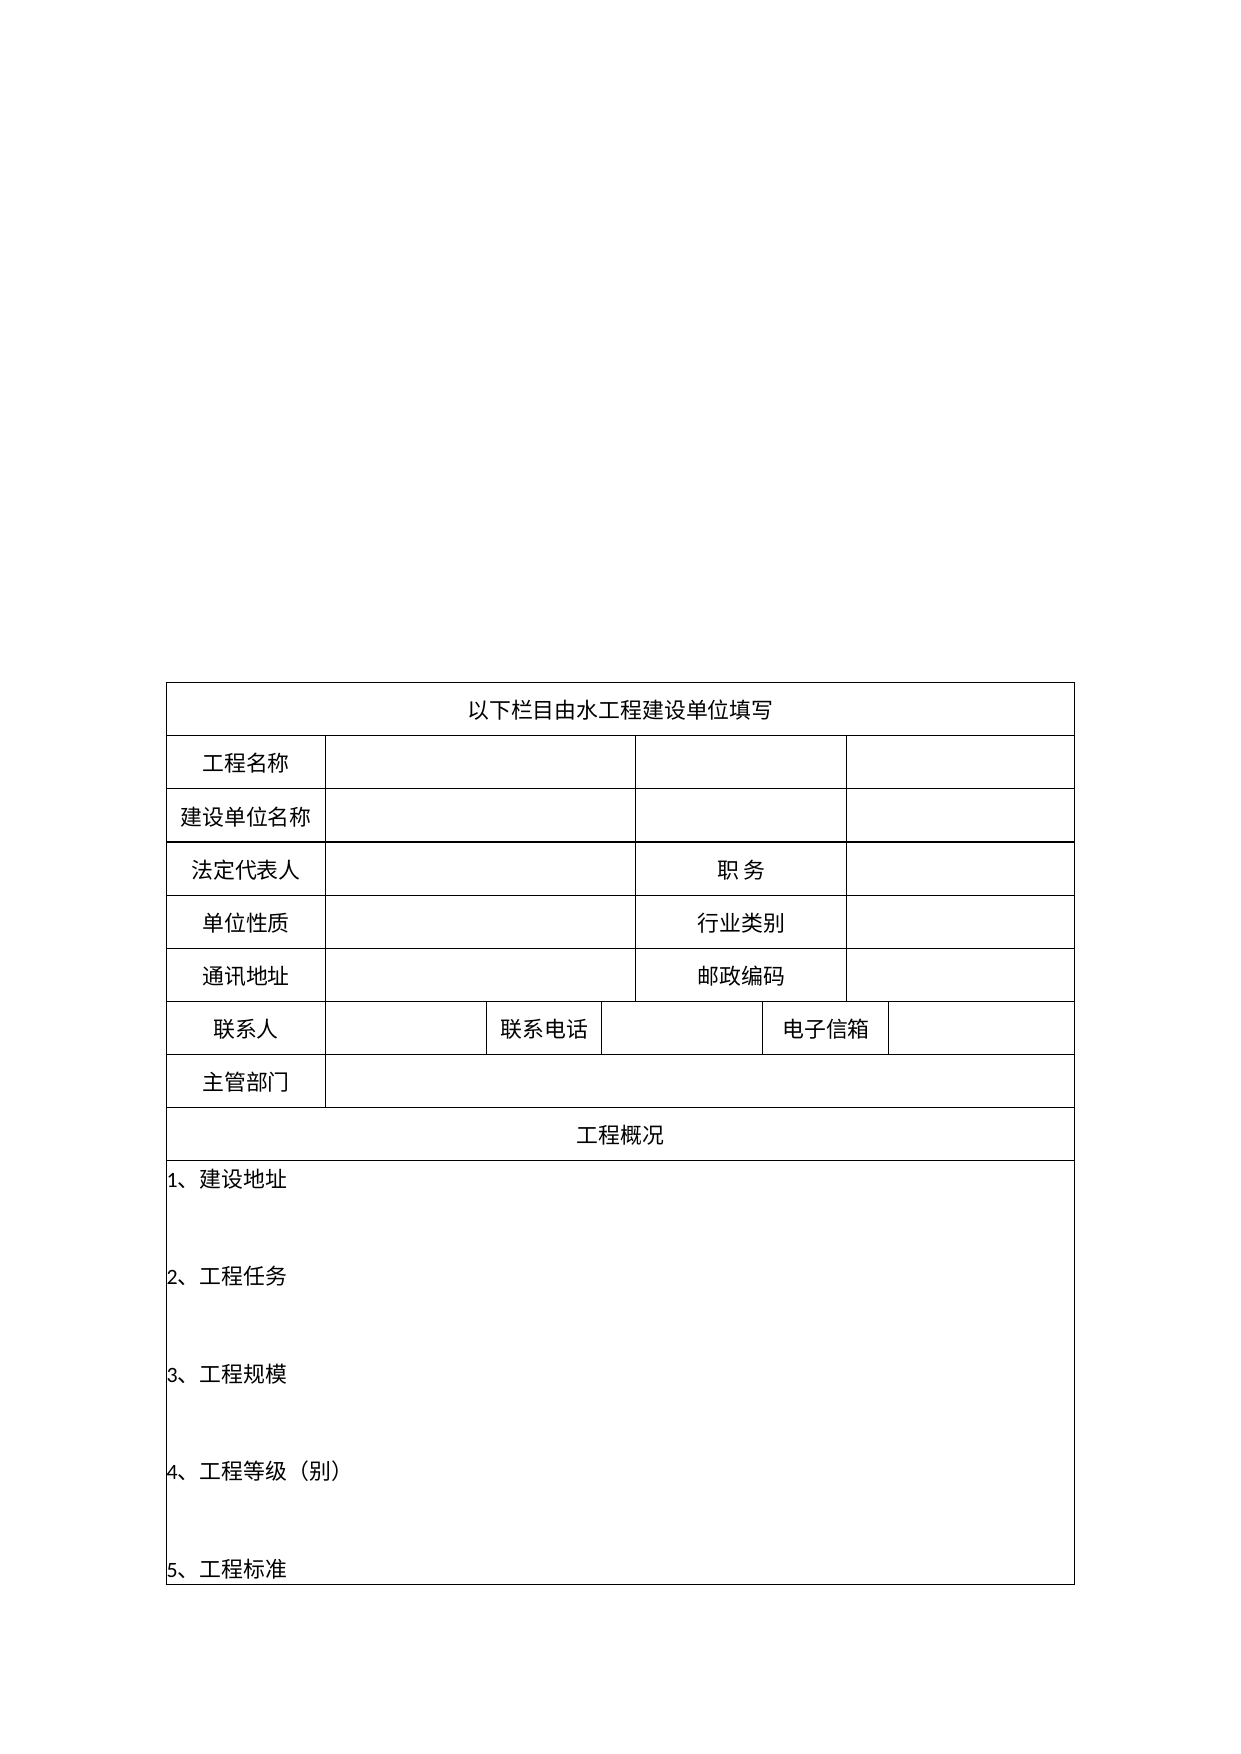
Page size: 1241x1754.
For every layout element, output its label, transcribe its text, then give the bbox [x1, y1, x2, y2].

table_cell [326, 843, 635, 894]
table_cell [326, 789, 635, 841]
table_cell [847, 843, 1074, 894]
table_cell 工程概况 [167, 1108, 1074, 1160]
table_cell 法定代表人 [167, 843, 325, 894]
table_cell 通讯地址 [167, 949, 325, 1001]
table_cell [847, 949, 1074, 1001]
table_cell [326, 1055, 1074, 1107]
table_cell 联系人 [167, 1002, 325, 1054]
table_cell 主管部门 [167, 1055, 325, 1107]
table_cell [847, 736, 1074, 788]
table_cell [167, 1161, 1074, 1584]
table_cell [847, 896, 1074, 948]
table_cell 建设单位名称 [167, 789, 325, 841]
table_cell [326, 1002, 486, 1054]
table_cell [326, 896, 635, 948]
table_cell 联系电话 [487, 1002, 601, 1054]
table_cell [326, 736, 635, 788]
table_cell [636, 736, 846, 788]
table_cell 邮政编码 [636, 949, 846, 1001]
table_header 以下栏目由水工程建设单位填写 [167, 683, 1074, 735]
table_cell [889, 1002, 1074, 1054]
table_cell [636, 789, 846, 841]
table_cell 工程名称 [167, 736, 325, 788]
table_cell 职 务 [636, 843, 846, 894]
table_cell [602, 1002, 762, 1054]
table_cell [326, 949, 635, 1001]
table_cell 单位性质 [167, 896, 325, 948]
table_cell 电子信箱 [763, 1002, 888, 1054]
table_cell [847, 789, 1074, 841]
table_cell 行业类别 [636, 896, 846, 948]
